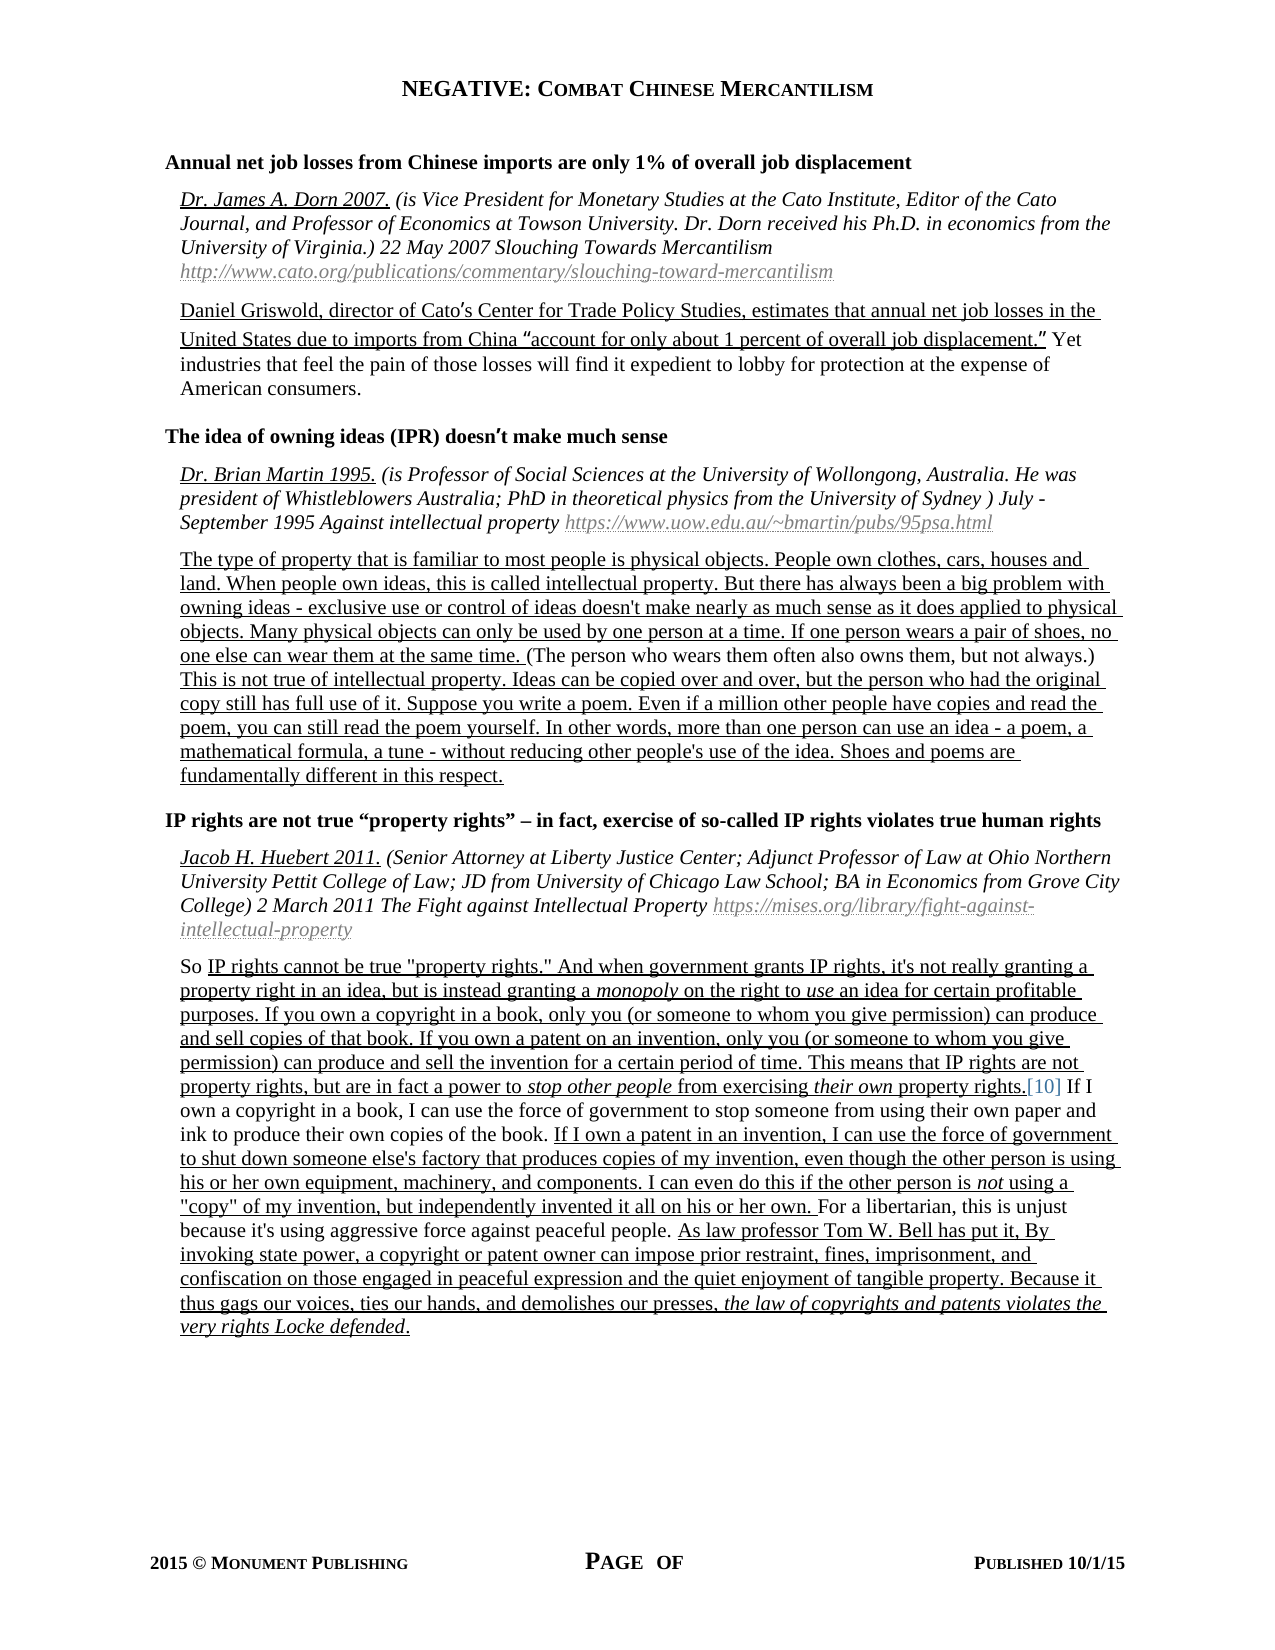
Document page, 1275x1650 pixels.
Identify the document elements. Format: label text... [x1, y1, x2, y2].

text IP rights are not true “property rights” – in fact, exercise of so-called IP rights violates true human rights [165, 808, 1125, 832]
text Jacob H. Huebert 2011. (Senior Attorney at Liberty Justice Center; Adjunct Professor of Law at Ohio Northern University Pettit College of Law; JD from University of Chicago Law School; BA in Economics from Grove City College) 2 March 2011 The Fight against Intellectual Property https://mises.org/library/fight-against-intellectual-property [180, 845, 1125, 941]
text Annual net job losses from Chinese imports are only 1% of overall job displacement [165, 150, 1125, 174]
text Daniel Griswold, director of Cato’s Center for Trade Policy Studies, estimates that annual net job losses in the United States due to imports from China “account for only about 1 percent of overall job displacement.” Yet industries that feel the pain of those losses will find it expedient to lobby for protection at the expense of American consumers. [180, 295, 1125, 400]
text The idea of owning ideas (IPR) doesn’t make much sense [165, 421, 1125, 449]
text So IP rights cannot be true "property rights." And when government grants IP rights, it's not really granting a property right in an idea, but is instead granting a monopoly on the right to use an idea for certain profitable purposes. If you own a copyright in a book, only you (or someone to whom you give permission) can produce and sell copies of that book. If you own a patent on an invention, only you (or someone to whom you give permission) can produce and sell the invention for a certain period of time. This means that IP rights are not property rights, but are in fact a power to stop other people from exercising their own property rights.[10] If I own a copyright in a book, I can use the force of government to stop someone from using their own paper and ink to produce their own copies of the book. If I own a patent in an invention, I can use the force of government to shut down someone else's factory that produces copies of my invention, even though the other person is using his or her own equipment, machinery, and components. I can even do this if the other person is not using a "copy" of my invention, but independently invented it all on his or her own. For a libertarian, this is unjust because it's using aggressive force against peaceful people. As law professor Tom W. Bell has put it, By invoking state power, a copyright or patent owner can impose prior restraint, fines, imprisonment, and confiscation on those engaged in peaceful expression and the quiet enjoyment of tangible property. Because it thus gags our voices, ties our hands, and demolishes our presses, the law of copyrights and patents violates the very rights Locke defended. [180, 953, 1125, 1338]
text Dr. James A. Dorn 2007. (is Vice President for Monetary Studies at the Cato Institute, Editor of the Cato Journal, and Professor of Economics at Towson University. Dr. Dorn received his Ph.D. in economics from the University of Virginia.) 22 May 2007 Slouching Towards Mercantilism http://www.cato.org/publications/commentary/slouching-toward-mercantilism [180, 187, 1125, 283]
text Dr. Brian Martin 1995. (is Professor of Social Sciences at the University of Wollongong, Australia. He was president of Whistleblowers Australia; PhD in theoretical physics from the University of Sydney ) July - September 1995 Against intellectual property https://www.uow.edu.au/~bmartin/pubs/95psa.html [180, 462, 1125, 534]
text The type of property that is familiar to most people is physical objects. People own clothes, cars, houses and land. When people own ideas, this is called intellectual property. But there has always been a big problem with owning ideas - exclusive use or control of ideas doesn't make nearly as much sense as it does applied to physical objects. Many physical objects can only be used by one person at a time. If one person wears a pair of shoes, no one else can wear them at the same time. (The person who wears them often also owns them, but not always.) This is not true of intellectual property. Ideas can be copied over and over, but the person who had the original copy still has full use of it. Suppose you write a poem. Even if a million other people have copies and read the poem, you can still read the poem yourself. In other words, more than one person can use an idea - a poem, a mathematical formula, a tune - without reducing other people's use of the idea. Shoes and poems are fundamentally different in this respect. [180, 547, 1125, 787]
